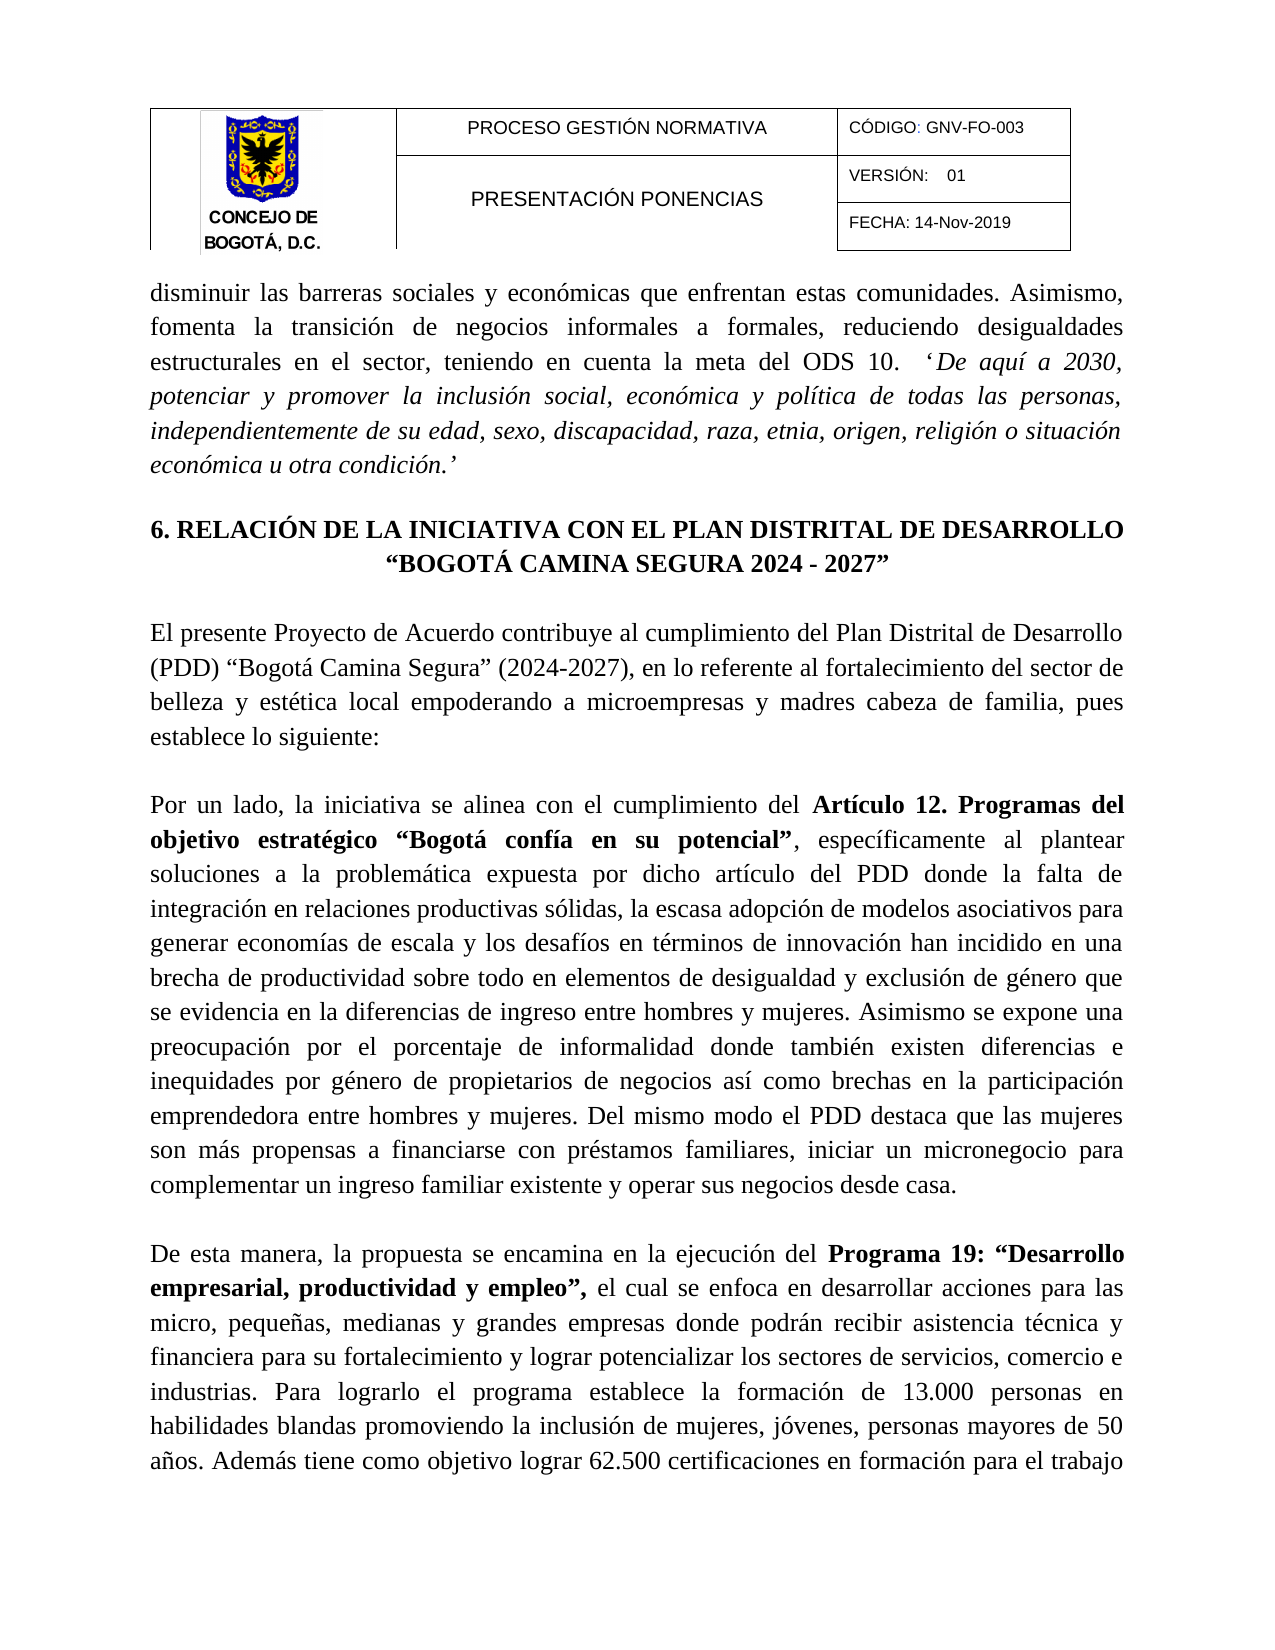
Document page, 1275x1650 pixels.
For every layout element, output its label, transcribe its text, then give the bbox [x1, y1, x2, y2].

picture [199, 109, 324, 255]
text 6. RELACIÓN DE LA INICIATIVA CON EL PLAN DISTRITAL DE DESARROLLO “BOGOTÁ CAMINA SEGURA 2024 - 2027” [150, 514, 1125, 578]
text Por un lado, la iniciativa se alinea con el cumplimiento del Artículo 12. Programas del objetivo estratégico “Bogotá confía en su potencial”, específicamente al plantear soluciones a la problemática expuesta por dicho artículo del PDD donde la falta de integración en relaciones productivas sólidas, la escasa adopción de modelos asociativos para generar economías de escala y los desafíos en términos de innovación han incidido en una brecha de productividad sobre todo en elementos de desigualdad y exclusión de género que se evidencia en la diferencias de ingreso entre hombres y mujeres. Asimismo se expone una preocupación por el porcentaje de informalidad donde también existen diferencias e inequidades por género de propietarios de negocios así como brechas en la participación emprendedora entre hombres y mujeres. Del mismo modo el PDD destaca que las mujeres son más propensas a financiarse con préstamos familiares, iniciar un micronegocio para complementar un ingreso familiar existente y operar sus negocios desde casa. [150, 789, 1125, 1199]
text El presente Proyecto de Acuerdo contribuye al cumplimiento del Plan Distrital de Desarrollo (PDD) “Bogotá Camina Segura” (2024-2027), en lo referente al fortalecimiento del sector de belleza y estética local empoderando a microempresas y madres cabeza de familia, pues establece lo siguiente: [150, 617, 1125, 751]
